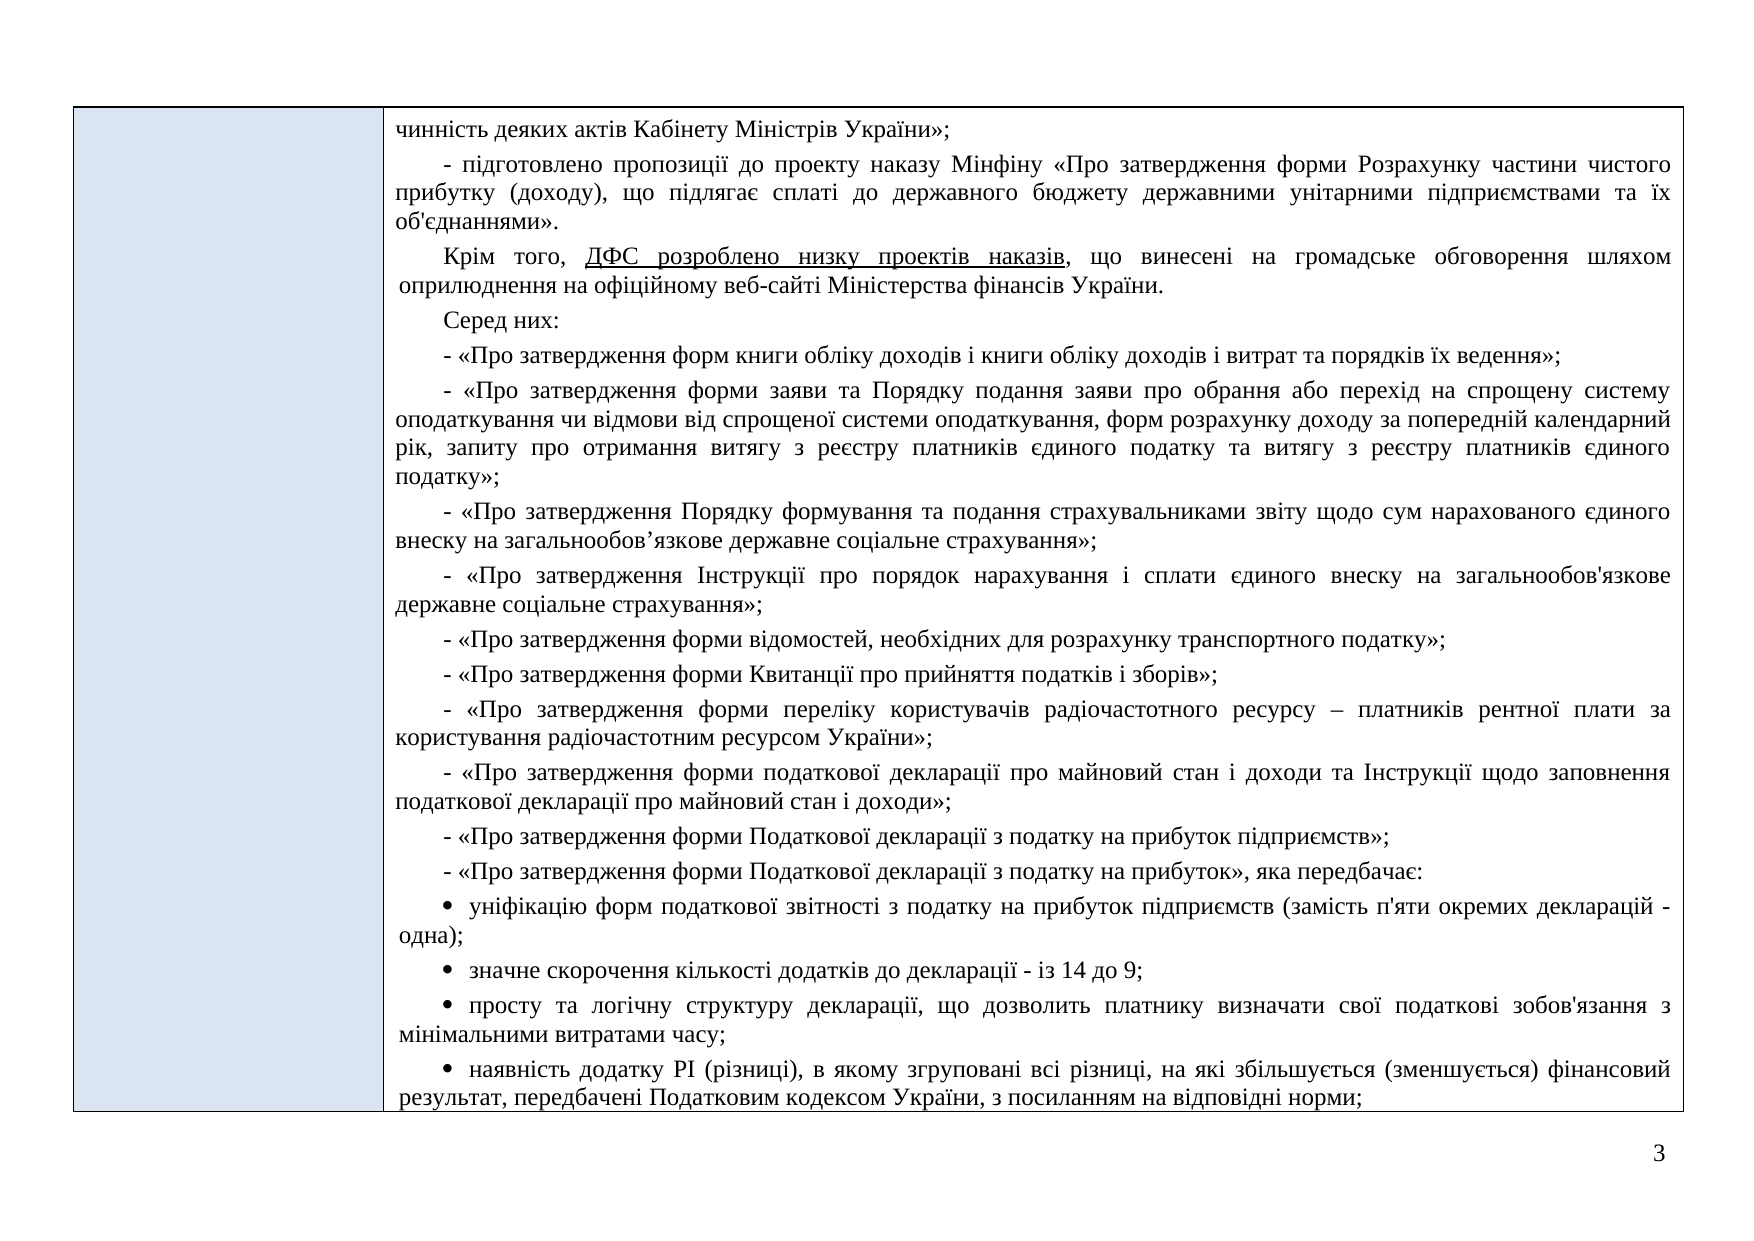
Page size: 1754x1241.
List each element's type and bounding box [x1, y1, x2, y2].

table_cell [74, 108, 383, 1111]
table_cell [384, 108, 1683, 1111]
